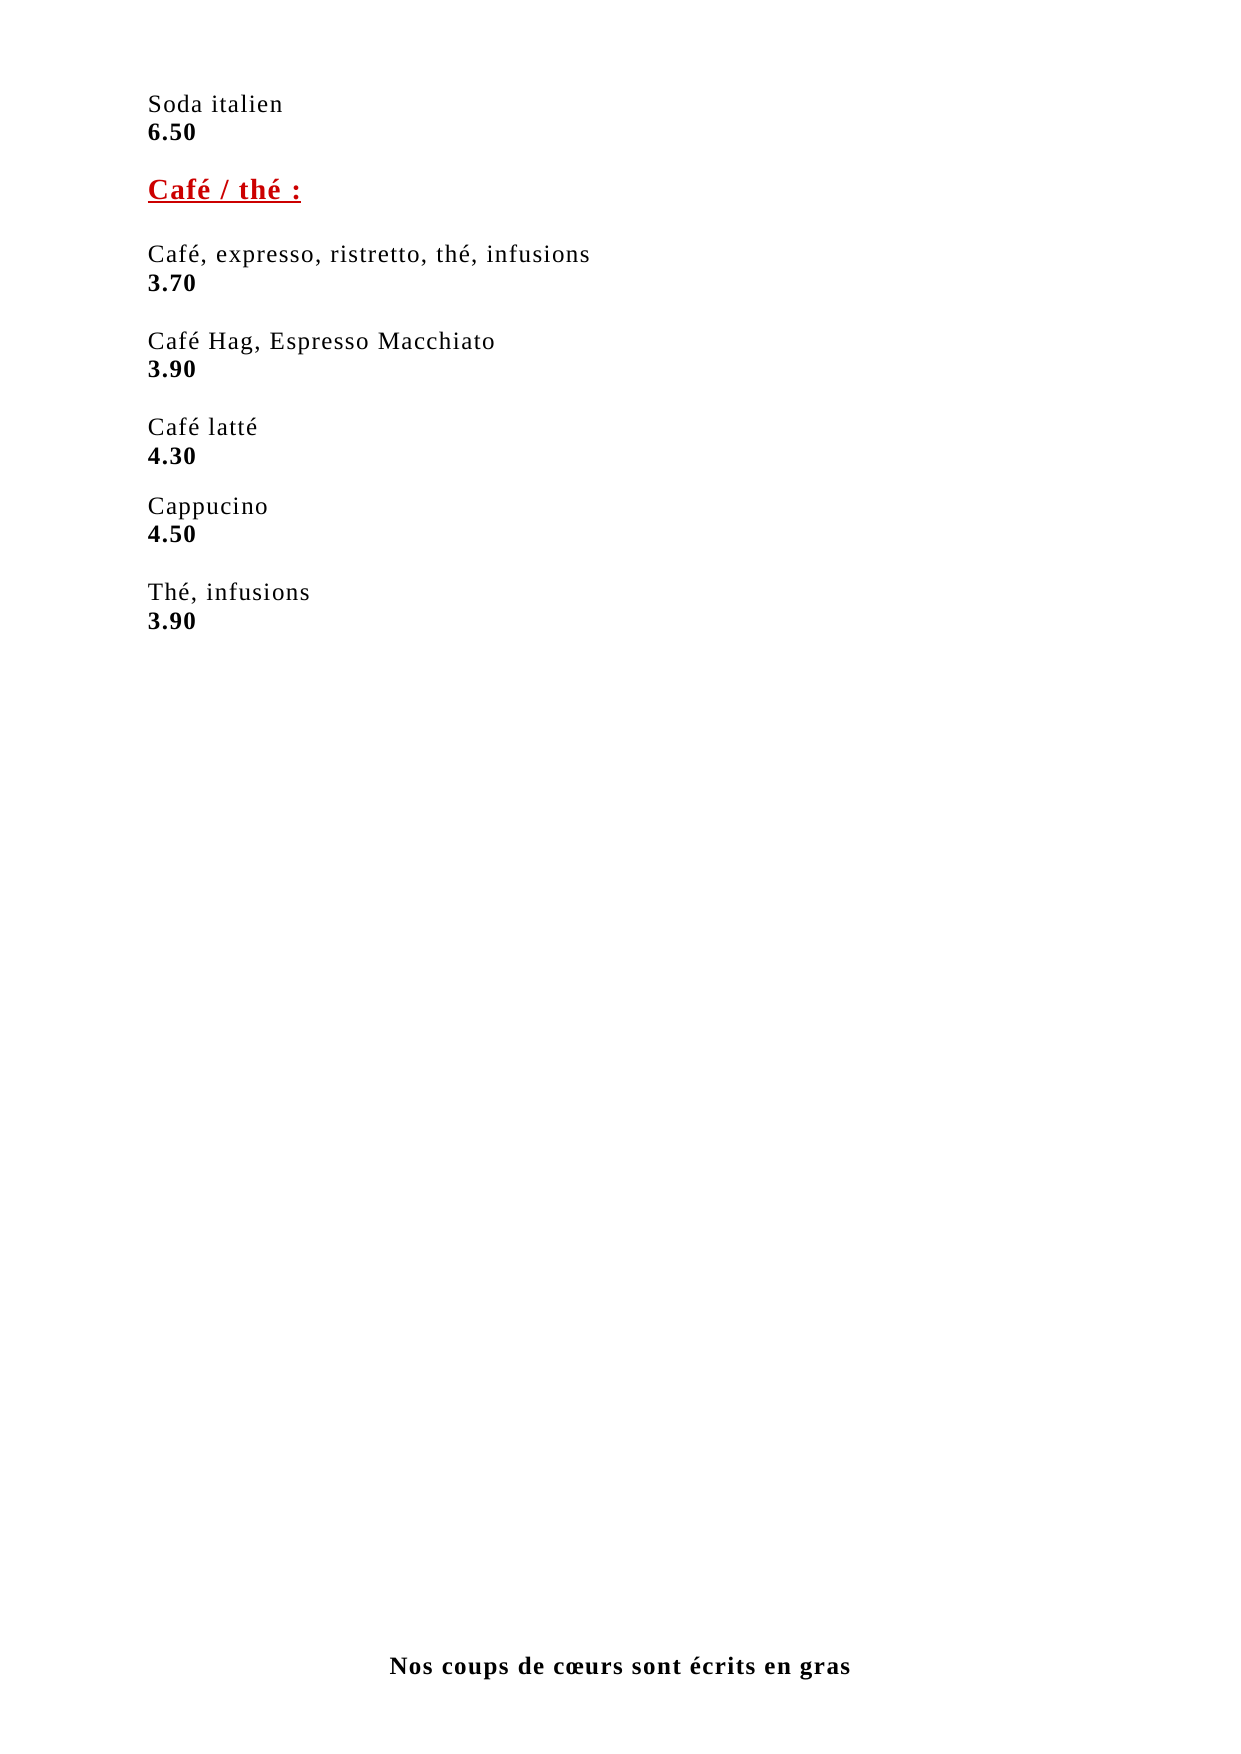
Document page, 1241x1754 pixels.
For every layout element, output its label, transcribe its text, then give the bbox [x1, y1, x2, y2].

text Café / thé : [148, 172, 1092, 206]
text 3.90 [148, 354, 1092, 383]
text Café Hag, Espresso Macchiato [148, 326, 1092, 354]
text Thé, infusions [148, 577, 1092, 606]
text 3.70 [148, 268, 1092, 297]
text 4.50 [148, 519, 1092, 548]
text 6.50 [148, 117, 1122, 146]
text Cappucino [148, 491, 1092, 519]
text Café latté [148, 412, 1092, 441]
text Café, expresso, ristretto, thé, infusions [148, 239, 1092, 268]
text 4.30 [148, 441, 1092, 469]
text Soda italien [148, 89, 1122, 117]
text 3.90 [148, 606, 1092, 634]
